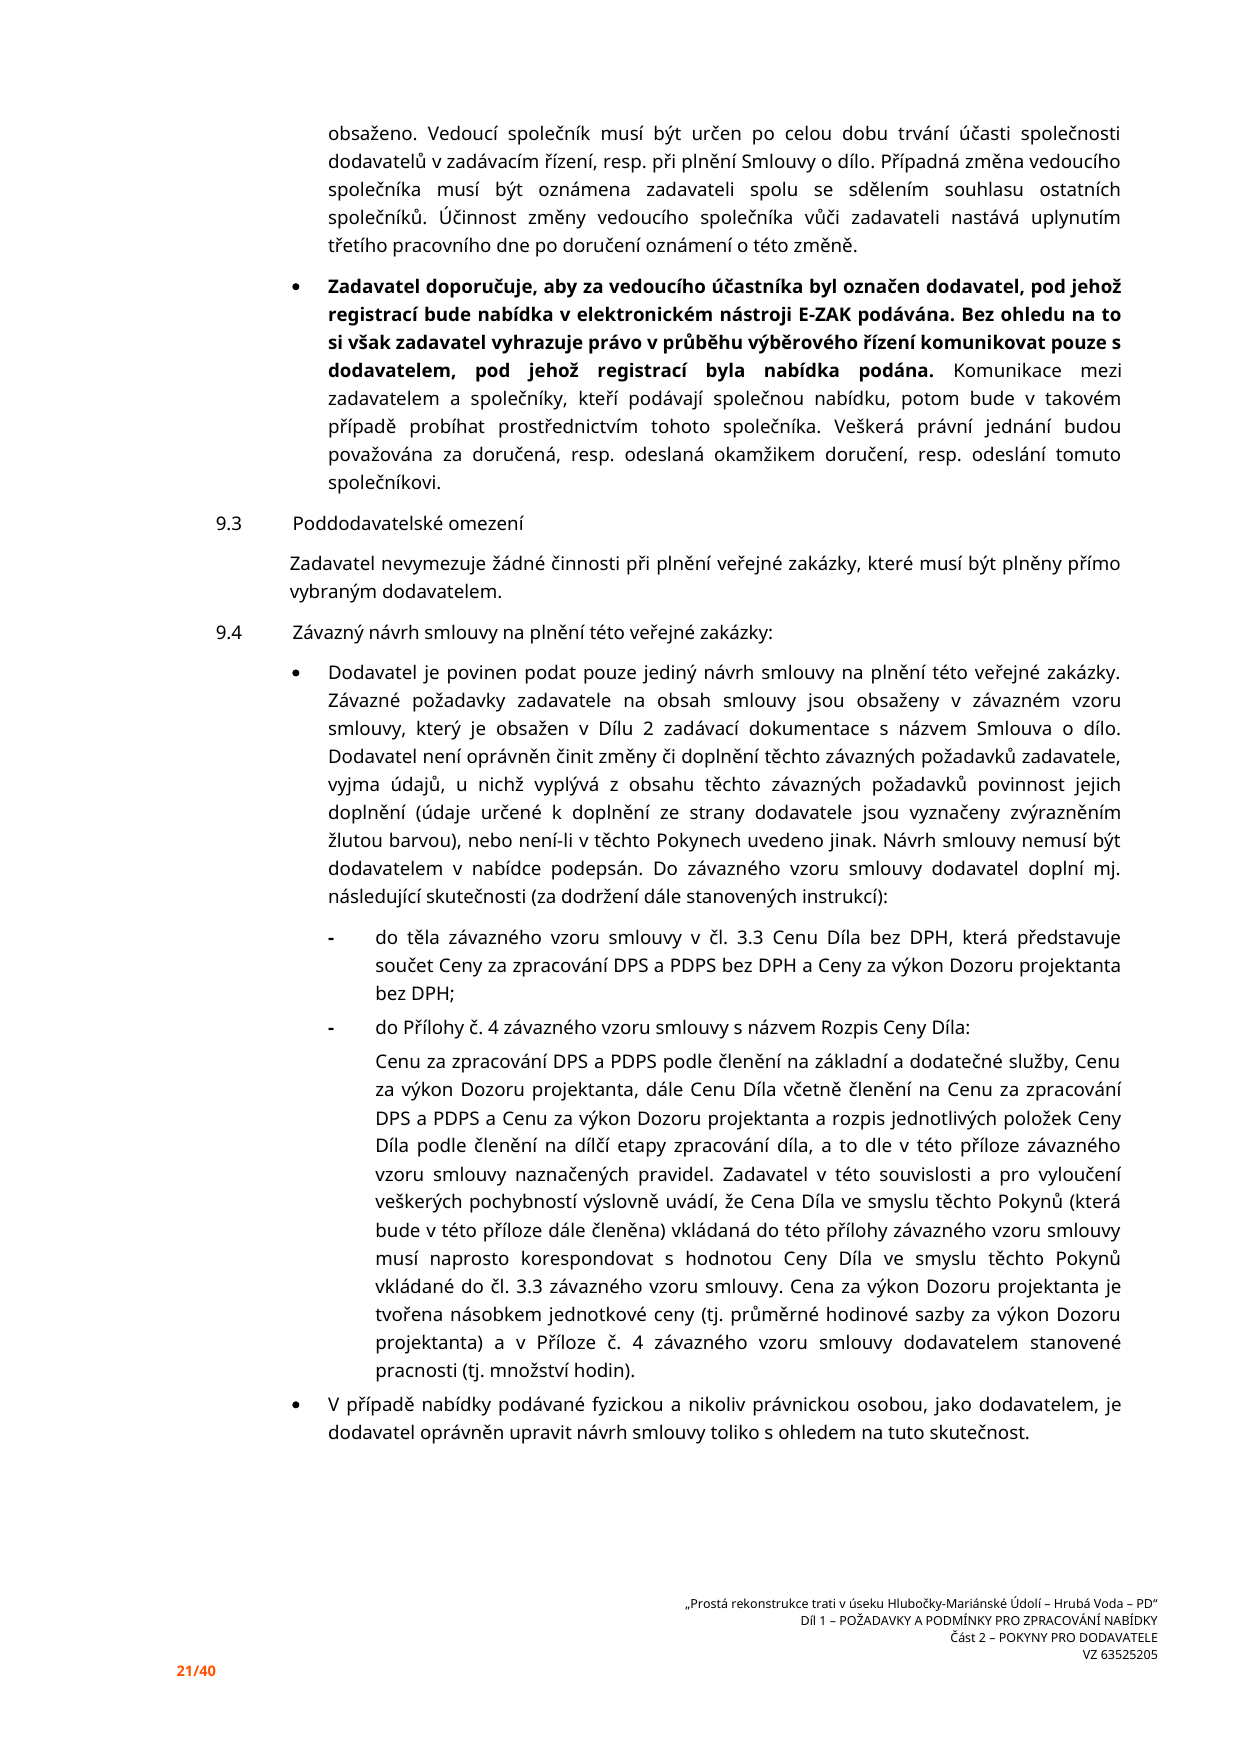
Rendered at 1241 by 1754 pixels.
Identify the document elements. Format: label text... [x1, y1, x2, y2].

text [292, 121, 1122, 258]
text Poddodavatelské omezení [216, 510, 1122, 535]
text Zadavatel doporučuje, aby za vedoucího účastníka byl označen dodavatel, pod jehož registrací bude nabídka v elektronickém nástroji E-ZAK podávána. Bez ohledu na to si však zadavatel vyhrazuje právo v průběhu výběrového řízení komunikovat pouze s dodavatelem, pod jehož registrací byla nabídka podána. Komunikace mezi zadavatelem a společníky, kteří podávají společnou nabídku, potom bude v takovém případě probíhat prostřednictvím tohoto společníka. Veškerá právní jednání budou považována za doručená, resp. odeslaná okamžikem doručení, resp. odeslání tomuto společníkovi. [292, 273, 1122, 495]
text Závazný návrh smlouvy na plnění této veřejné zakázky: [216, 619, 1122, 644]
list Cenu za zpracování DPS a PDPS podle členění na základní a dodatečné služby, Cenu za výkon Dozoru projektanta, dále Cenu Díla včetně členění na Cenu za zpracování DPS a PDPS a Cenu za výkon Dozoru projektanta a rozpis jednotlivých položek Ceny Díla podle členění na dílčí etapy zpracování díla, a to dle v této příloze závazného vzoru smlouvy naznačených pravidel. Zadavatel v této souvislosti a pro vyloučení veškerých pochybností výslovně uvádí, že Cena Díla ve smyslu těchto Pokynů (která bude v této příloze dále členěna) vkládaná do této přílohy závazného vzoru smlouvy musí naprosto korespondovat s hodnotou Ceny Díla ve smyslu těchto Pokynů vkládané do čl. 3.3 závazného vzoru smlouvy. Cena za výkon Dozoru projektanta je tvořena násobkem jednotkové ceny (tj. průměrné hodinové sazby za výkon Dozoru projektanta) a v Příloze č. 4 závazného vzoru smlouvy dodavatelem stanovené pracnosti (tj. množství hodin). [375, 1049, 1122, 1382]
text do těla závazného vzoru smlouvy v čl. 3.3 Cenu Díla bez DPH, která představuje součet Ceny za zpracování DPS a PDPS bez DPH a Ceny za výkon Dozoru projektanta bez DPH; [328, 924, 1122, 1006]
text Zadavatel nevymezuje žádné činnosti při plnění veřejné zakázky, které musí být plněny přímo vybraným dodavatelem. [289, 550, 1122, 604]
text Dodavatel je povinen podat pouze jediný návrh smlouvy na plnění této veřejné zakázky. Závazné požadavky zadavatele na obsah smlouvy jsou obsaženy v závazném vzoru smlouvy, který je obsažen v Dílu 2 zadávací dokumentace s názvem Smlouva o dílo. Dodavatel není oprávněn činit změny či doplnění těchto závazných požadavků zadavatele, vyjma údajů, u nichž vyplývá z obsahu těchto závazných požadavků povinnost jejich doplnění (údaje určené k doplnění ze strany dodavatele jsou vyznačeny zvýrazněním žlutou barvou), nebo není-li v těchto Pokynech uvedeno jinak. Návrh smlouvy nemusí být dodavatelem v nabídce podepsán. Do závazného vzoru smlouvy dodavatel doplní mj. následující skutečnosti (za dodržení dále stanovených instrukcí): [292, 659, 1122, 909]
text V případě nabídky podávané fyzickou a nikoliv právnickou osobou, jako dodavatelem, je dodavatel oprávněn upravit návrh smlouvy toliko s ohledem na tuto skutečnost. [292, 1391, 1122, 1445]
text do Přílohy č. 4 závazného vzoru smlouvy s názvem Rozpis Ceny Díla: [328, 1014, 1122, 1040]
